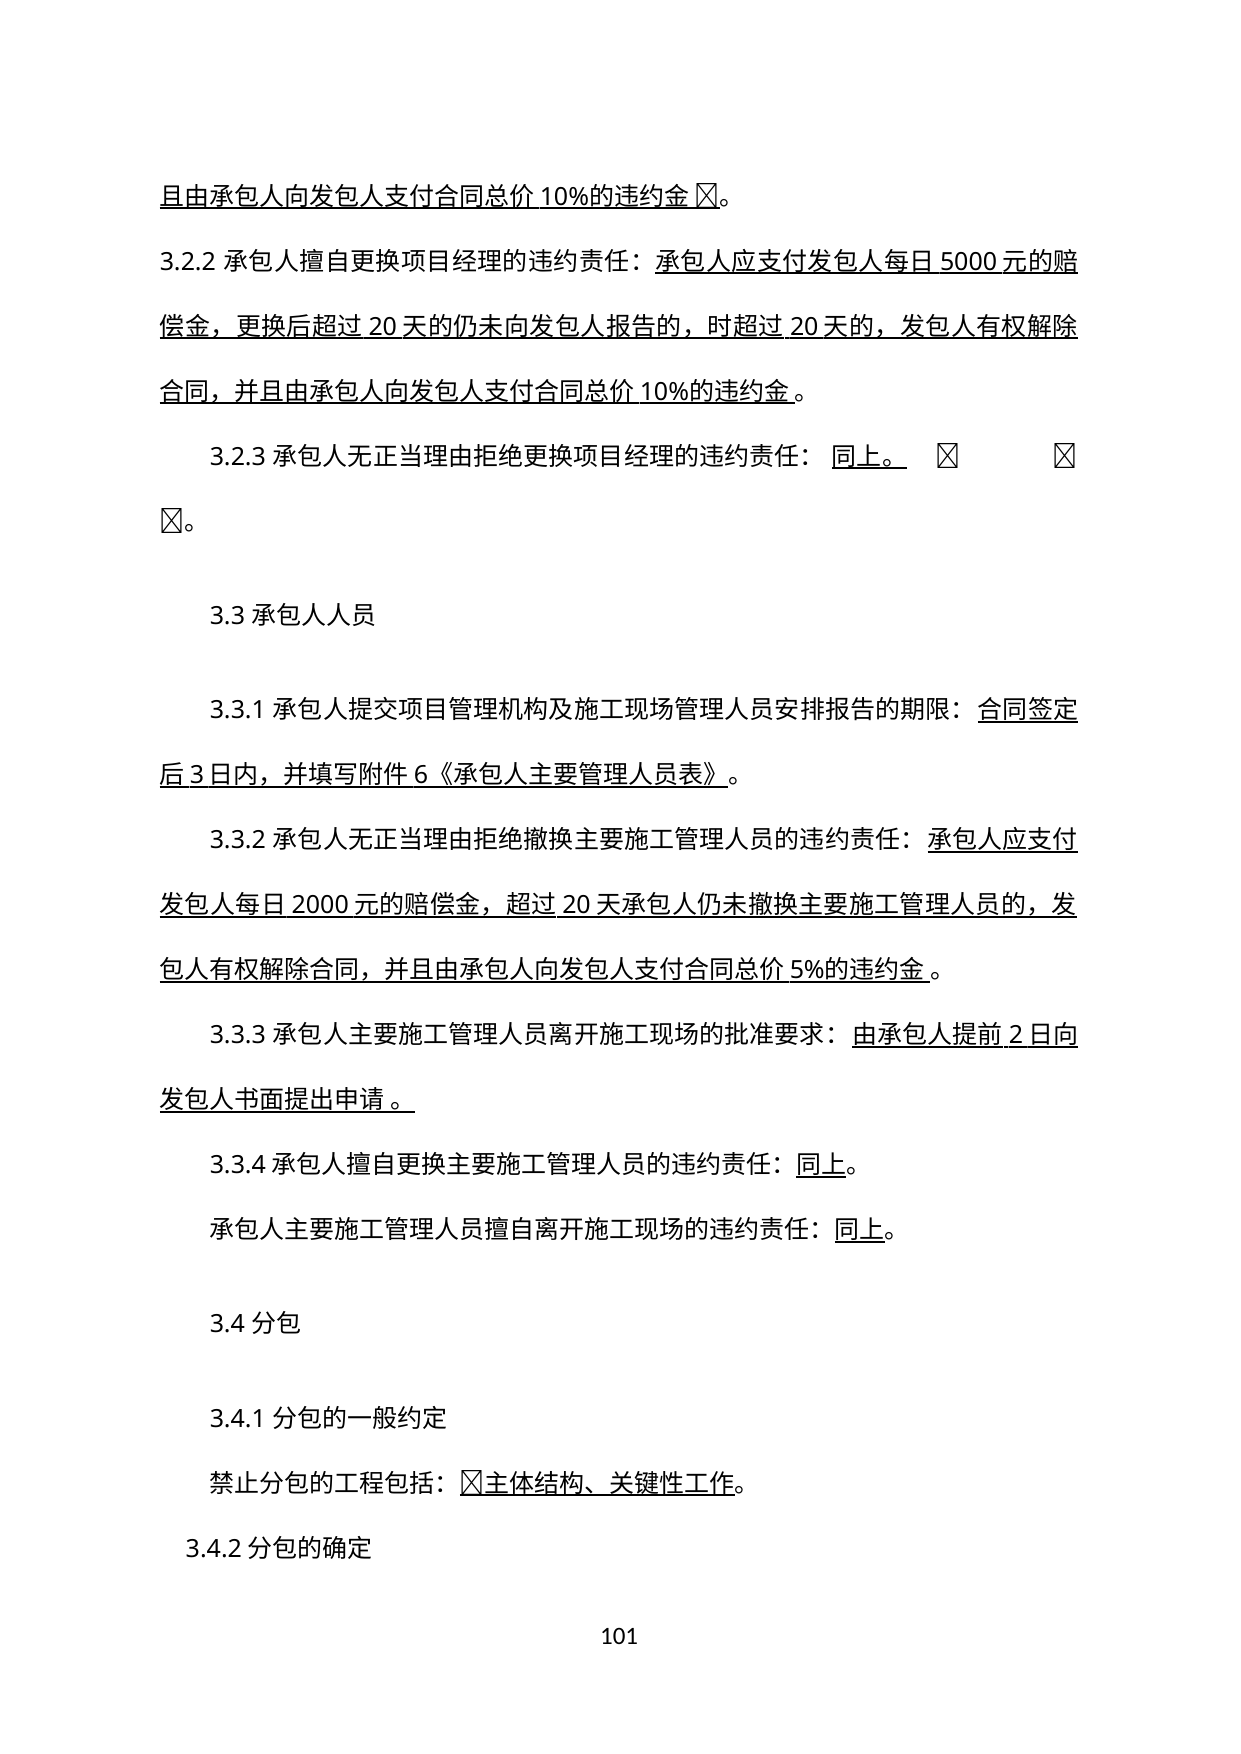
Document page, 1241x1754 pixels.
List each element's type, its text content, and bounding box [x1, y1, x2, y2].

text 3.3.3 承包人主要施工管理人员离开施工现场的批准要求：由承包人提前2日向发包人书面提出申请 。 [159, 1000, 1078, 1130]
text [159, 162, 1078, 227]
text 3.4.2分包的确定 [159, 1514, 1078, 1579]
subtitle 3.3 承包人人员 [159, 581, 1078, 646]
text 3.3.4承包人擅自更换主要施工管理人员的违约责任：同上。 [159, 1130, 1078, 1195]
text 3.3.2 承包人无正当理由拒绝撤换主要施工管理人员的违约责任：承包人应支付发包人每日2000元的赔偿金，超过20天承包人仍未撤换主要施工管理人员的，发包人有权解除合同，并且由承包人向发包人支付合同总价5%的违约金 。 [159, 805, 1078, 1000]
text 3.2.2 承包人擅自更换项目经理的违约责任：承包人应支付发包人每日5000元的赔偿金，更换后超过20天的仍未向发包人报告的，时超过20天的，发包人有权解除合同，并且由承包人向发包人支付合同总价10%的违约金 。 [159, 227, 1078, 337]
text 3.2.2 承包人擅自更换项目经理的违约责任：承包人应支付发包人每日5000元的赔偿金，更换后超过20天的仍未向发包人报告的，时超过20天的，发包人有权解除合同，并且由承包人向发包人支付合同总价10%的违约金 。 [159, 338, 1078, 422]
text 3.4.1 分包的一般约定 [159, 1384, 1078, 1449]
text 3.2.3 承包人无正当理由拒绝更换项目经理的违约责任： 同上。   。 [159, 422, 1078, 552]
subtitle 3.4 分包 [159, 1289, 1078, 1354]
text 承包人主要施工管理人员擅自离开施工现场的违约责任：同上。 [159, 1195, 1078, 1260]
text 3.3.1 承包人提交项目管理机构及施工现场管理人员安排报告的期限：合同签定后3日内，并填写附件6《承包人主要管理人员表》。 [159, 675, 1078, 805]
text 禁止分包的工程包括：主体结构、关键性工作。 [159, 1449, 1078, 1514]
